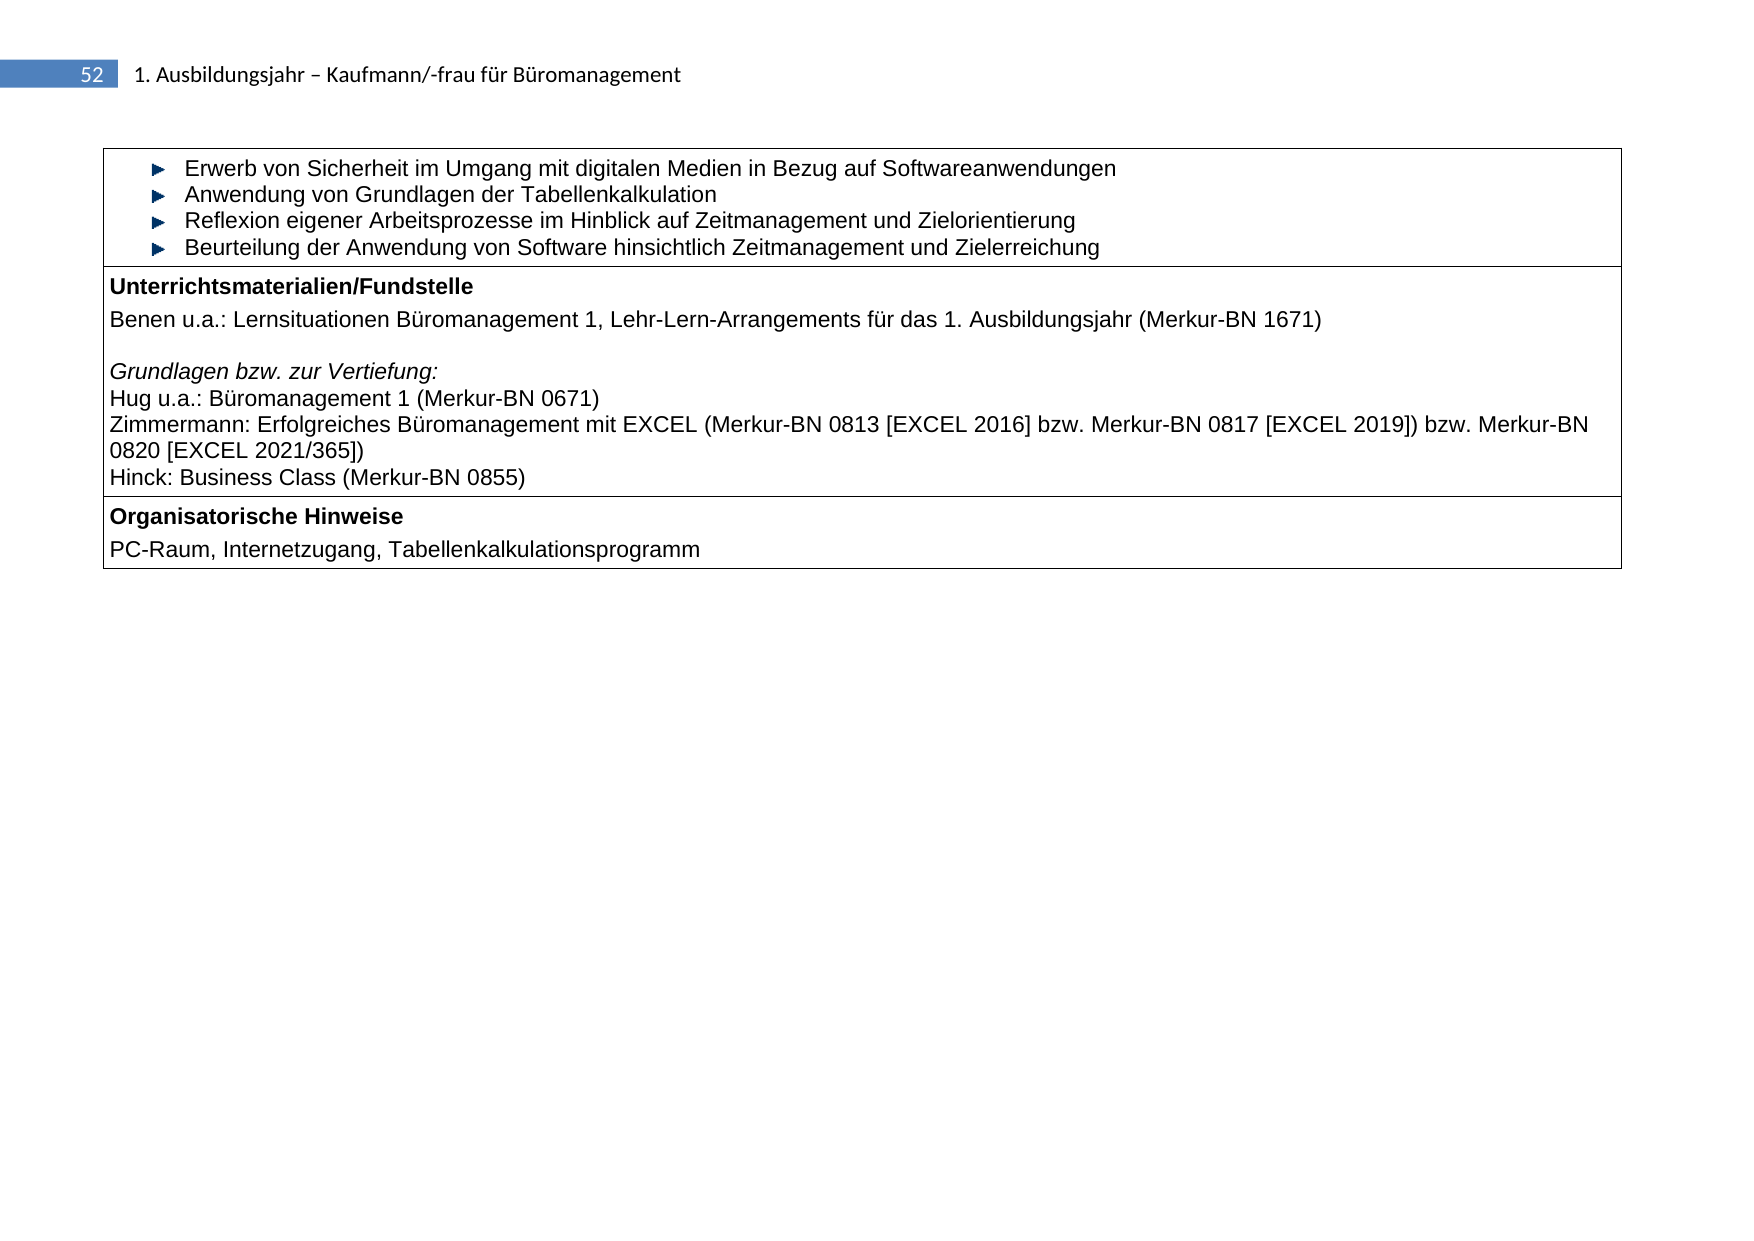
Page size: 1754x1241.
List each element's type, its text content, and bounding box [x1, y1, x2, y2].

table_cell Unterrichtsmaterialien/Fundstelle Benen u.a.: Lernsituationen Büromanagement 1, Lehr-Lern-Arrangements für das 1. Ausbildungsjahr (Merkur-BN 1671) Grundlagen bzw. zur Vertiefung: Hug u.a.: Büromanagement 1 (Merkur-BN 0671) Zimmermann: Erfolgreiches Büromanagement mit EXCEL (Merkur-BN 0813 [EXCEL 2016] bzw. Merkur-BN 0817 [EXCEL 2019]) bzw. Merkur-BN 0820 [EXCEL 2021/365]) Hinck: Business Class (Merkur-BN 0855) [104, 267, 1621, 496]
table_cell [104, 149, 1621, 266]
picture [147, 185, 165, 203]
picture [147, 159, 165, 176]
table_cell Organisatorische Hinweise PC-Raum, Internetzugang, Tabellenkalkulationsprogramm [104, 497, 1621, 568]
picture [147, 238, 165, 256]
picture [147, 212, 165, 229]
